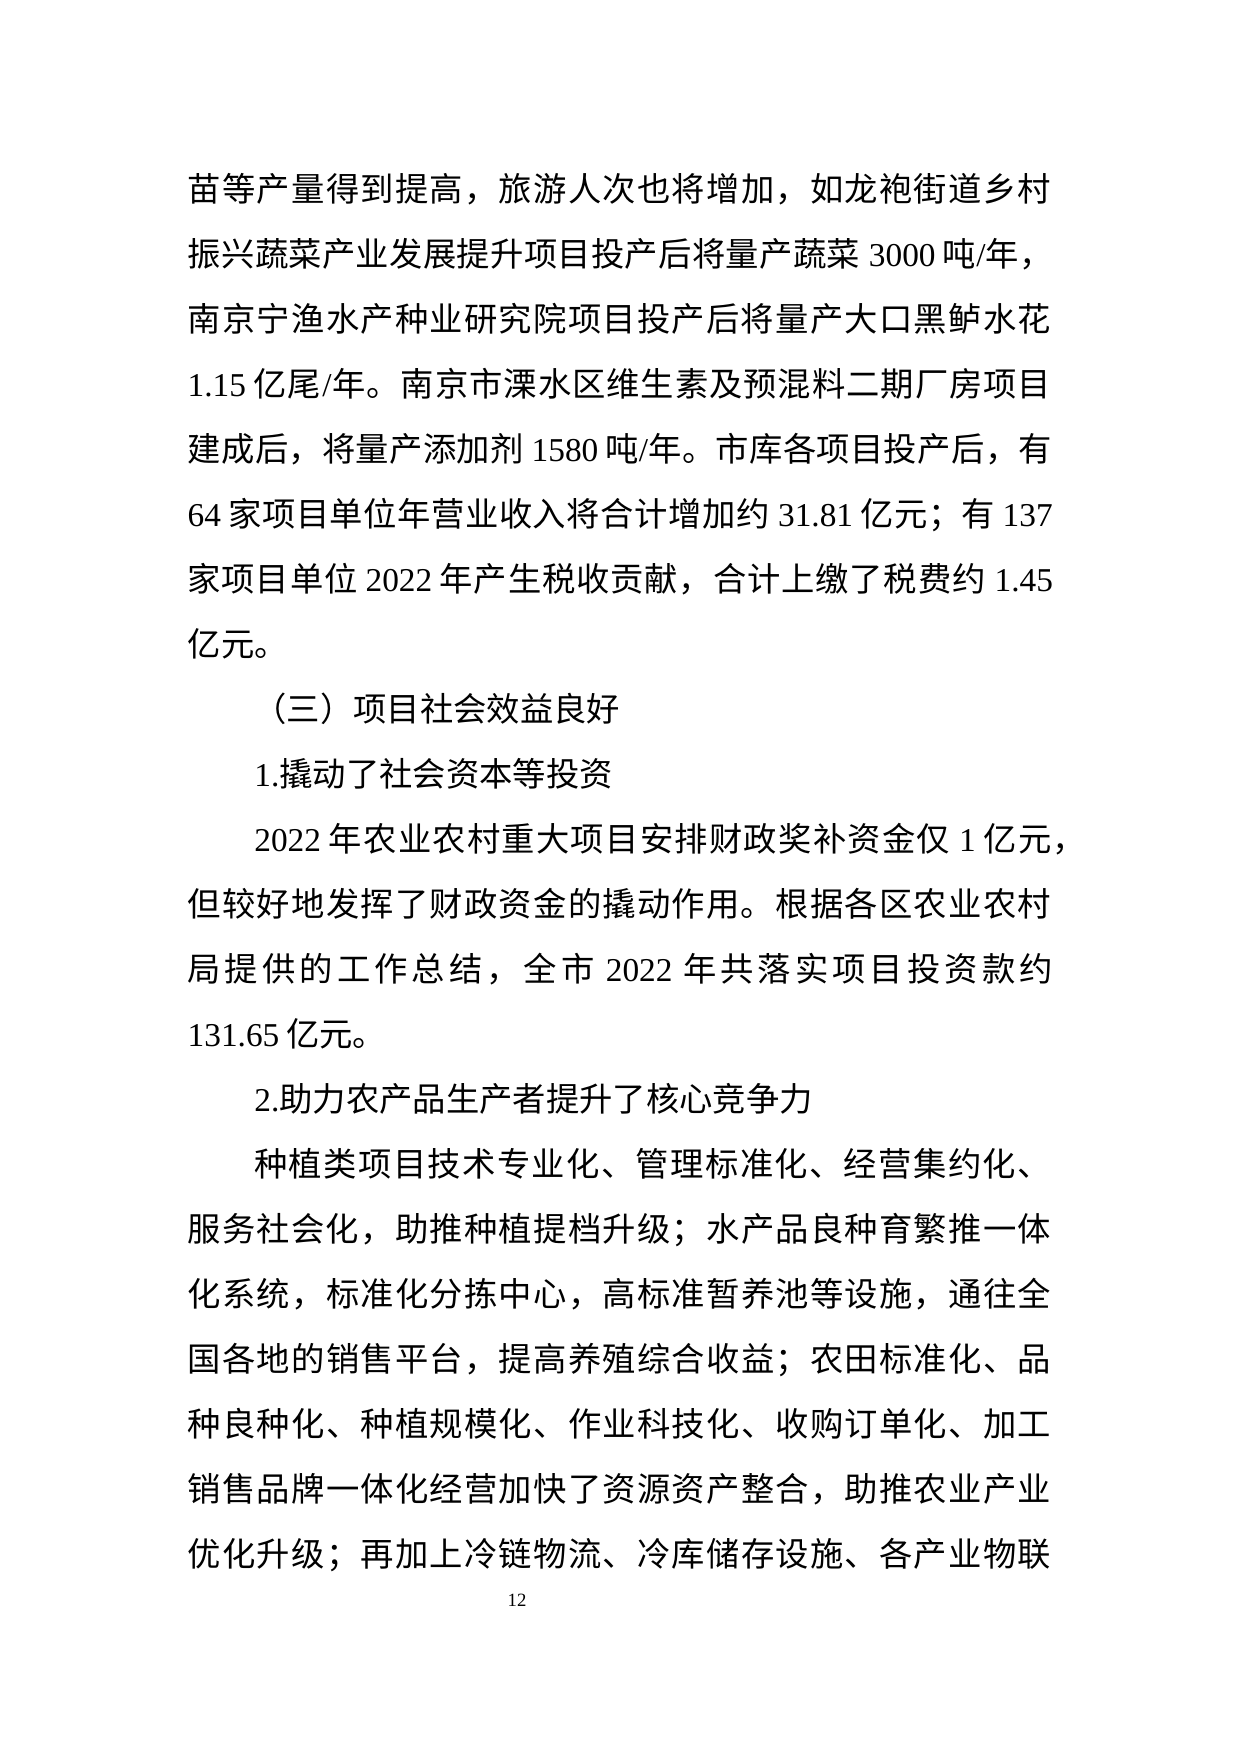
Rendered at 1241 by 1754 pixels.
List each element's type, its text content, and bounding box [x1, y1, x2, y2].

text 1.撬动了社会资本等投资 [187, 740, 1053, 805]
text 2022年农业农村重大项目安排财政奖补资金仅1亿元，但较好地发挥了财政资金的撬动作用。根据各区农业农村局提供的工作总结，全市2022年共落实项目投资款约131.65亿元。 [187, 805, 1053, 1065]
text （三）项目社会效益良好 [253, 675, 1053, 740]
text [187, 155, 1053, 675]
text 2.助力农产品生产者提升了核心竞争力 [187, 1065, 1053, 1130]
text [187, 1130, 1053, 1585]
